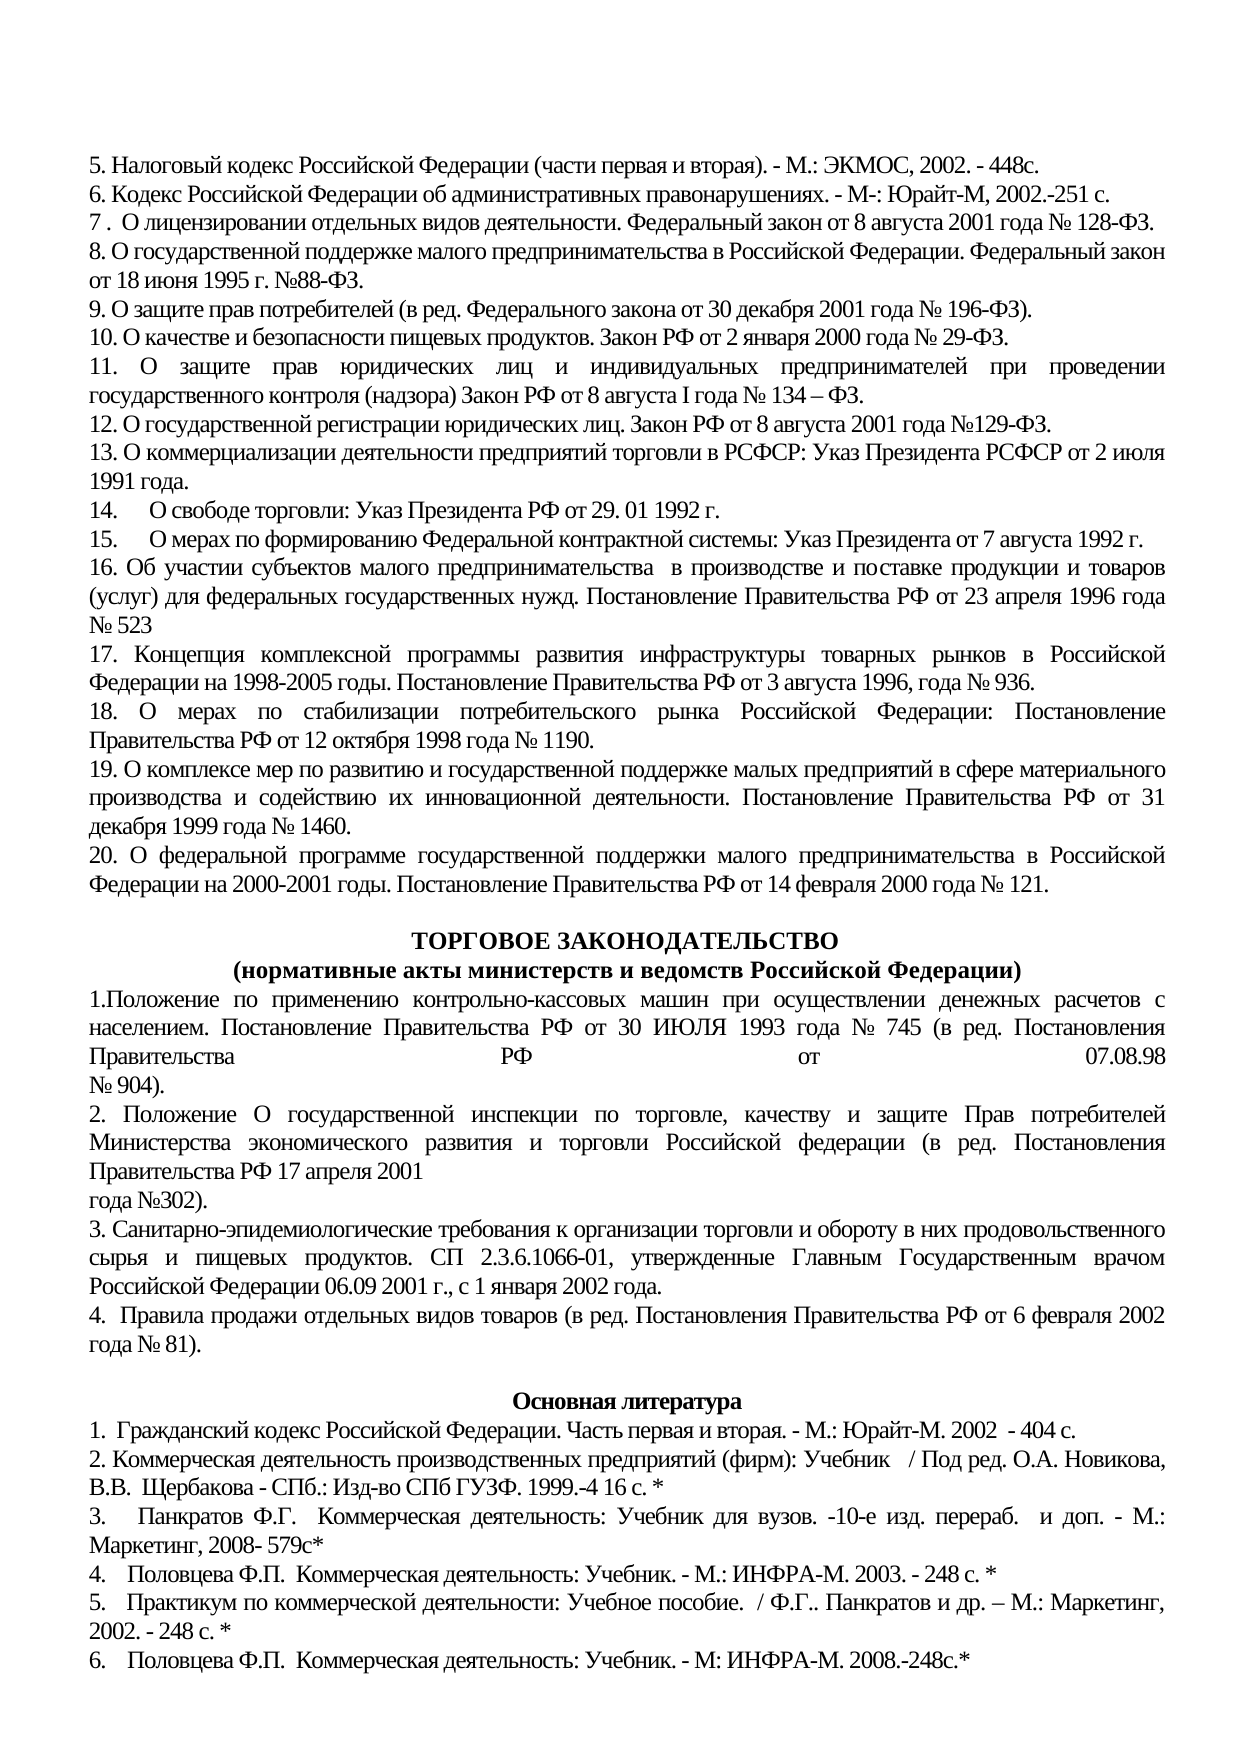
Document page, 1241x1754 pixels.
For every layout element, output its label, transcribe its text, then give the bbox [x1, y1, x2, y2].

text года №302). [89, 1185, 1166, 1214]
text 17. Концепция комплексной программы развития инфраструктуры товарных рынков в Российской Федерации на 1998-2005 годы. Постановление Правительства РФ от 3 августа 1996, года № 936. [89, 639, 1166, 696]
list О свободе торговли: Указ Президента РФ от 29. 01 1992 г. [89, 495, 1166, 524]
text 5. Практикум по коммерческой деятельности: Учебное пособие. / Ф.Г.. Панкратов и др. – М.: Маркетинг, 2002. - 248 с. * [89, 1587, 1166, 1645]
text 2. Положение О государственной инспекции по торговле, качеству и защите Прав потребителей Министерства экономического развития и торговли Российской федерации (в ред. Постановления Правительства РФ 17 апреля 2001 [89, 1099, 1166, 1185]
text 13. О коммерциализации деятельности предприятий торговли в РСФСР: Указ Президента РСФСР от 2 июля 1991 года. [89, 437, 1166, 495]
text Основная литература [89, 1386, 1166, 1415]
text 7 . О лицензировании отдельных видов деятельности. Федеральный закон от 8 августа 2001 года № 128-ФЗ. [89, 207, 1166, 236]
text 4. Правила продажи отдельных видов товаров (в ред. Постановления Правительства РФ от 6 февраля 2002 года № 81). [89, 1300, 1166, 1357]
list О мерах по формированию Федеральной контрактной системы: Указ Президента от 7 августа 1992 г. [89, 524, 1166, 552]
text 1. Гражданский кодекс Российской Федерации. Часть первая и вторая. - М.: Юрайт-M. 2002 - 404 с. [89, 1415, 1166, 1444]
text 8. О государственной поддержке малого предпринимательства в Российской Федерации. Федеральный закон от 18 июня 1995 г. №88-ФЗ. [89, 236, 1166, 294]
text 12. О государственной регистрации юридических лиц. Закон РФ от 8 августа 2001 года №129-ФЗ. [89, 409, 1166, 437]
text 9. О защите прав потребителей (в ред. Федерального закона от 30 декабря 2001 года № 196-ФЗ). [89, 294, 1166, 322]
text (нормативные акты министерств и ведомств Российской Федерации) [89, 955, 1166, 984]
text 2. Коммерческая деятельность производственных предприятий (фирм): Учебник / Под ред. О.A. Новикова, В.В. Щербакова - СПб.: Изд-во СПб ГУЗФ. 1999.-4 16 с. * [89, 1444, 1166, 1501]
text 18. О мерах по стабилизации потребительского рынка Российской Федерации: Постановление Правительства РФ от 12 октября 1998 года № 1190. [89, 696, 1166, 754]
text 4. Половцева Ф.П. Коммерческая деятельность: Учебник. - М.: ИНФРА-М. 2003. - 248 с. * [89, 1559, 1166, 1587]
text 20. О федеральной программе государственной поддержки малого предпринимательства в Российской Федерации на 2000-2001 годы. Постановление Правительства РФ от 14 февраля 2000 года № 121. [89, 840, 1166, 897]
text 3. Панкратов Ф.Г. Коммерческая деятельность: Учебник для вузов. -10-е изд. перераб. и доп. - М.: Маркетинг, 2008- 579с* [89, 1501, 1166, 1559]
text 3. Санитарно-эпидемиологические требования к организации торговли и обороту в них продовольственного сырья и пищевых продуктов. СП 2.3.6.1066-01, утвержденные Главным Государственным врачом Российской Федерации 06.09 2001 г., с 1 января 2002 года. [89, 1214, 1166, 1300]
text 11. О защите прав юридических лиц и индивидуальных предпринимателей при проведении государственного контроля (надзора) Закон РФ от 8 августа I года № 134 – ФЗ. [89, 351, 1166, 409]
text 19. О комплексе мер по развитию и государственной поддержке малых предприятий в сфере материального производства и содействию их инновационной деятельности. Постановление Правительства РФ от 31 декабря 1999 года № 1460. [89, 754, 1166, 840]
text 6. Кодекс Российской Федерации об административных правонарушениях. - М-: Юрайт-М, 2002.-251 с. [89, 179, 1166, 207]
text 16. Об участии субъектов малого предпринимательства в производстве и поставке продукции и товаров (услуг) для федеральных государственных нужд. Постановление Правительства РФ от 23 апреля 1996 года № 523 [89, 552, 1166, 639]
text ТОРГОВОЕ ЗАКОНОДАТЕЛЬСТВО [89, 926, 1162, 955]
text 10. О качестве и безопасности пищевых продуктов. Закон РФ от 2 января 2000 года № 29-ФЗ. [89, 322, 1166, 351]
text 1.Положение по применению контрольно-кассовых машин при осуществлении денежных расчетов с населением. Постановление Правительства РФ от 30 ИЮЛЯ 1993 года № 745 (в ред. Постановления Правительства РФ от 07.08.98 № 904). [89, 984, 1166, 1099]
text 5. Налоговый кодекс Российской Федерации (части первая и вторая). - М.: ЭКМОC, 2002. - 448c. [89, 150, 1166, 179]
text 6. Половцева Ф.П. Коммерческая деятельность: Учебник. - М: ИНФРА-М. 2008.-248с.* [89, 1645, 1166, 1674]
